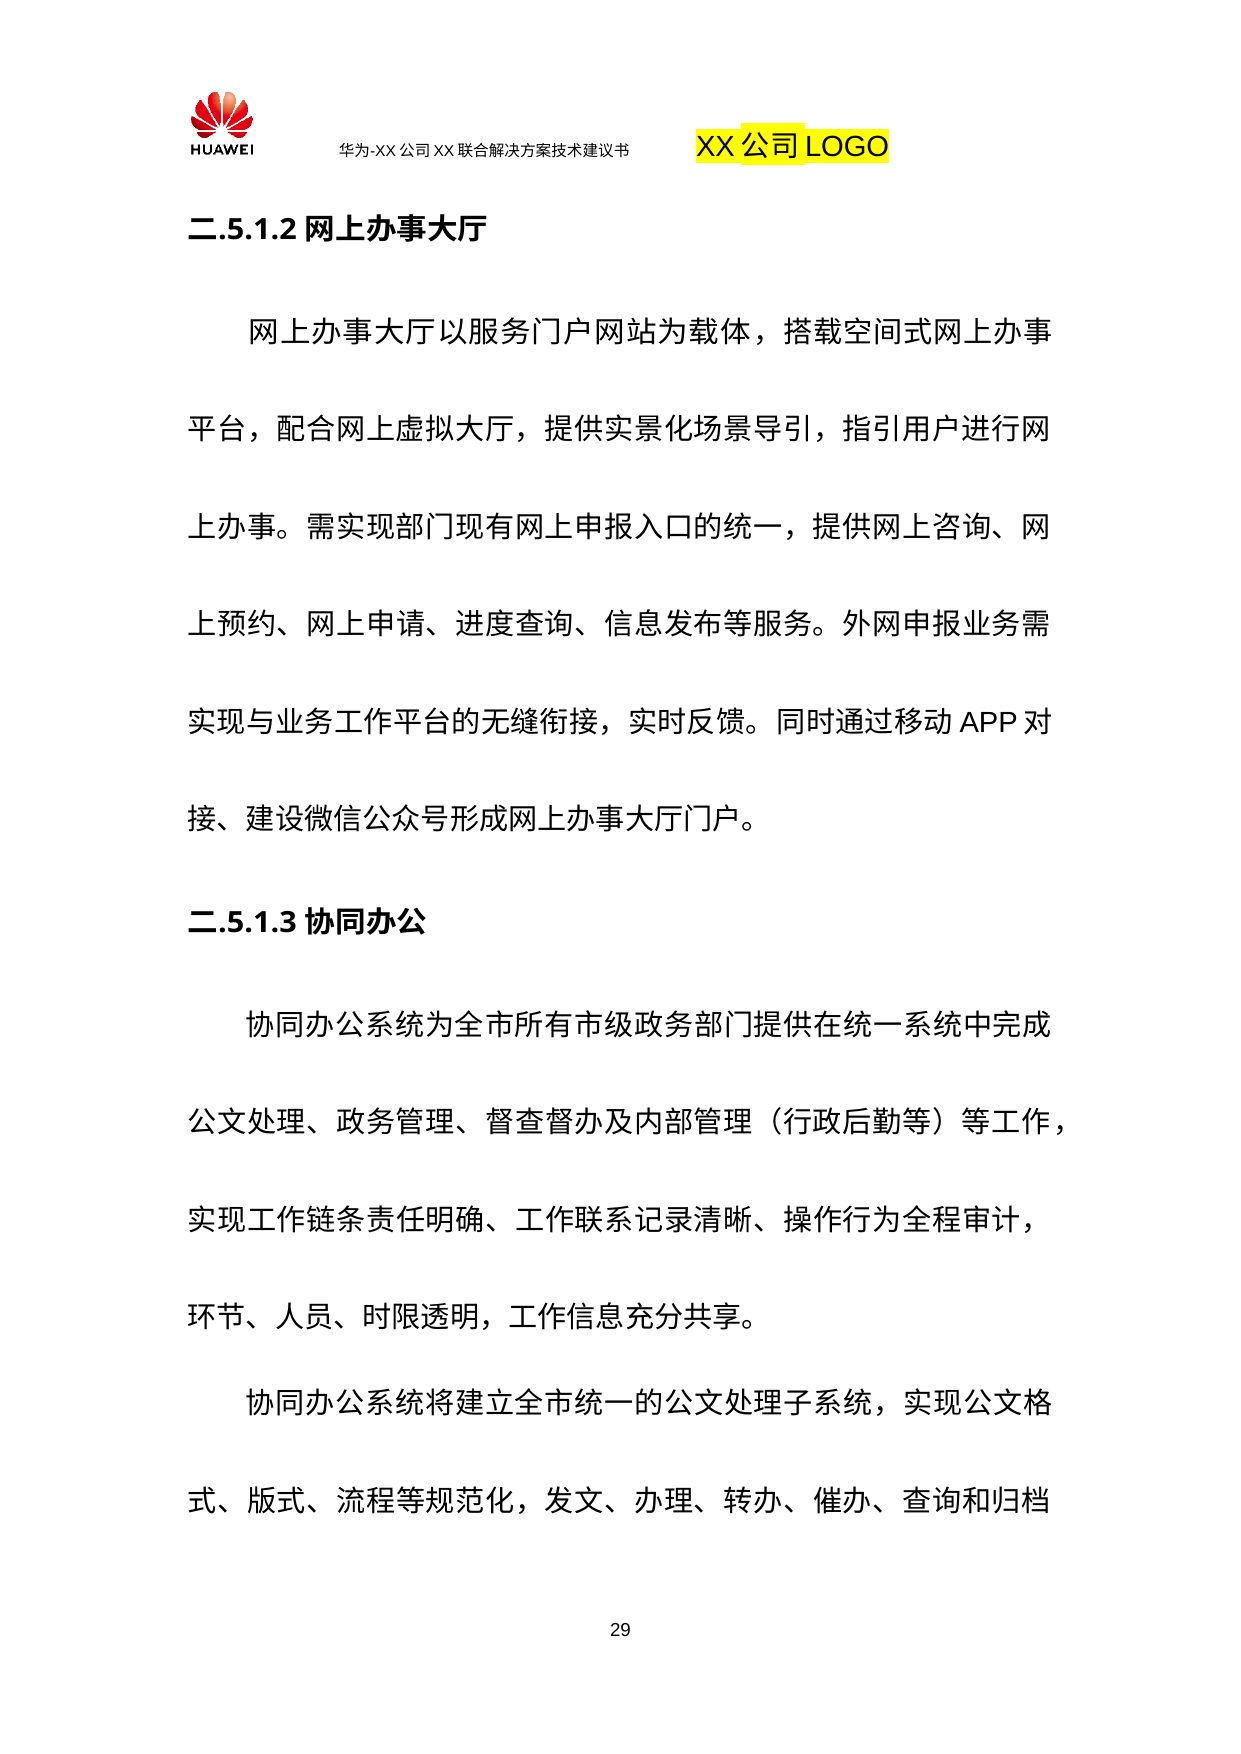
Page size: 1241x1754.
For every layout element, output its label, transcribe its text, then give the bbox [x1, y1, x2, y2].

subtitle 网上办事大厅 [187, 194, 1053, 259]
text 网上办事大厅以服务门户网站为载体，搭载空间式网上办事平台，配合网上虚拟大厅，提供实景化场景导引，指引用户进行网上办事。需实现部门现有网上申报入口的统一，提供网上咨询、网上预约、网上申请、进度查询、信息发布等服务。外网申报业务需实现与业务工作平台的无缝衔接，实时反馈。同时通过移动APP对接、建设微信公众号形成网上办事大厅门户。 [187, 297, 1053, 849]
subtitle 协同办公 [187, 887, 1053, 952]
text 协同办公系统将建立全市统一的公文处理子系统，实现公文格式、版式、流程等规范化，发文、办理、转办、催办、查询和归档的电子化和自动化，降低行政成本、提高行政效率、推进和逐步实现无纸化办公。 [187, 1369, 1053, 1531]
picture [187, 88, 256, 157]
text 协同办公系统为全市所有市级政务部门提供在统一系统中完成公文处理、政务管理、督查督办及内部管理（行政后勤等）等工作，实现工作链条责任明确、工作联系记录清晰、操作行为全程审计，环节、人员、时限透明，工作信息充分共享。 [187, 990, 1053, 1347]
